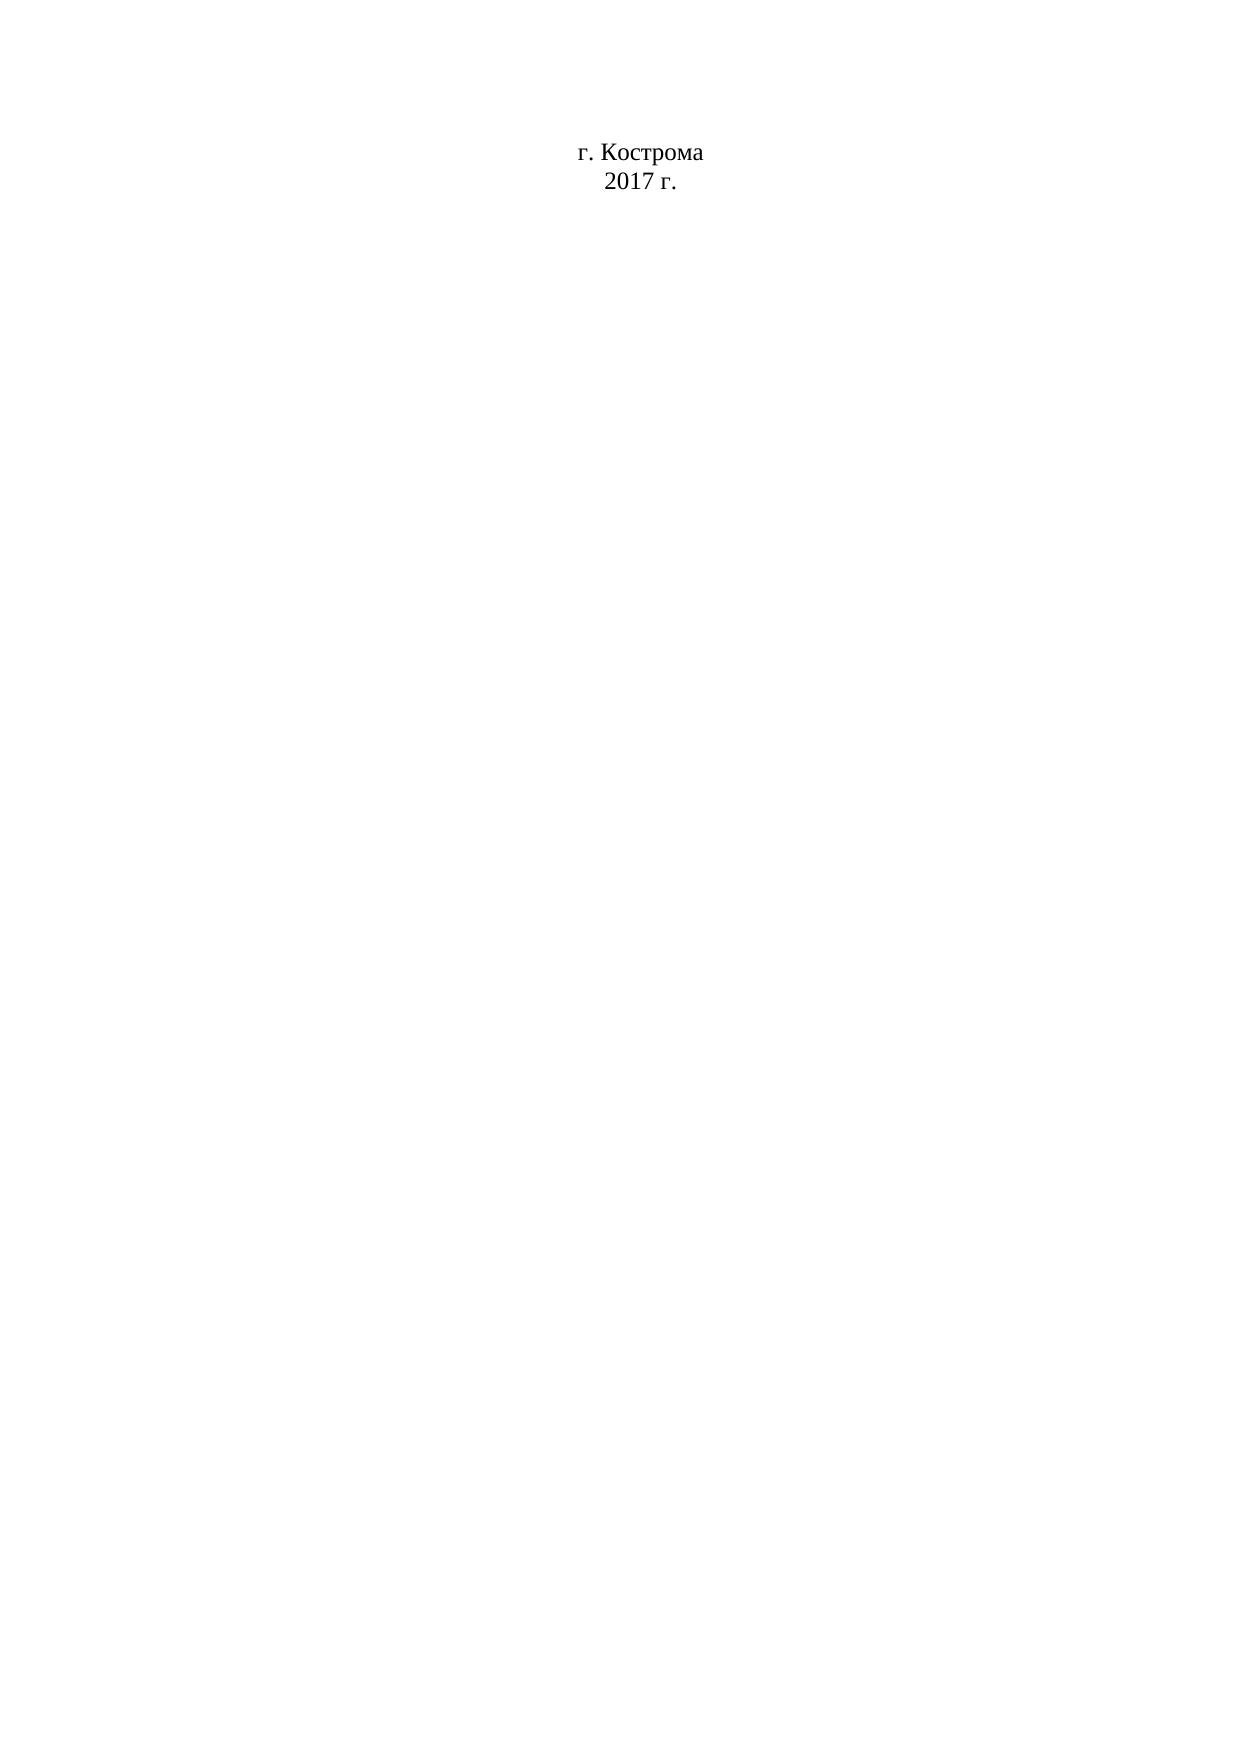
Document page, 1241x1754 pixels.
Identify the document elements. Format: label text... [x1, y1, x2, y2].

text г. Кострома 2017 г. [129, 137, 1152, 195]
